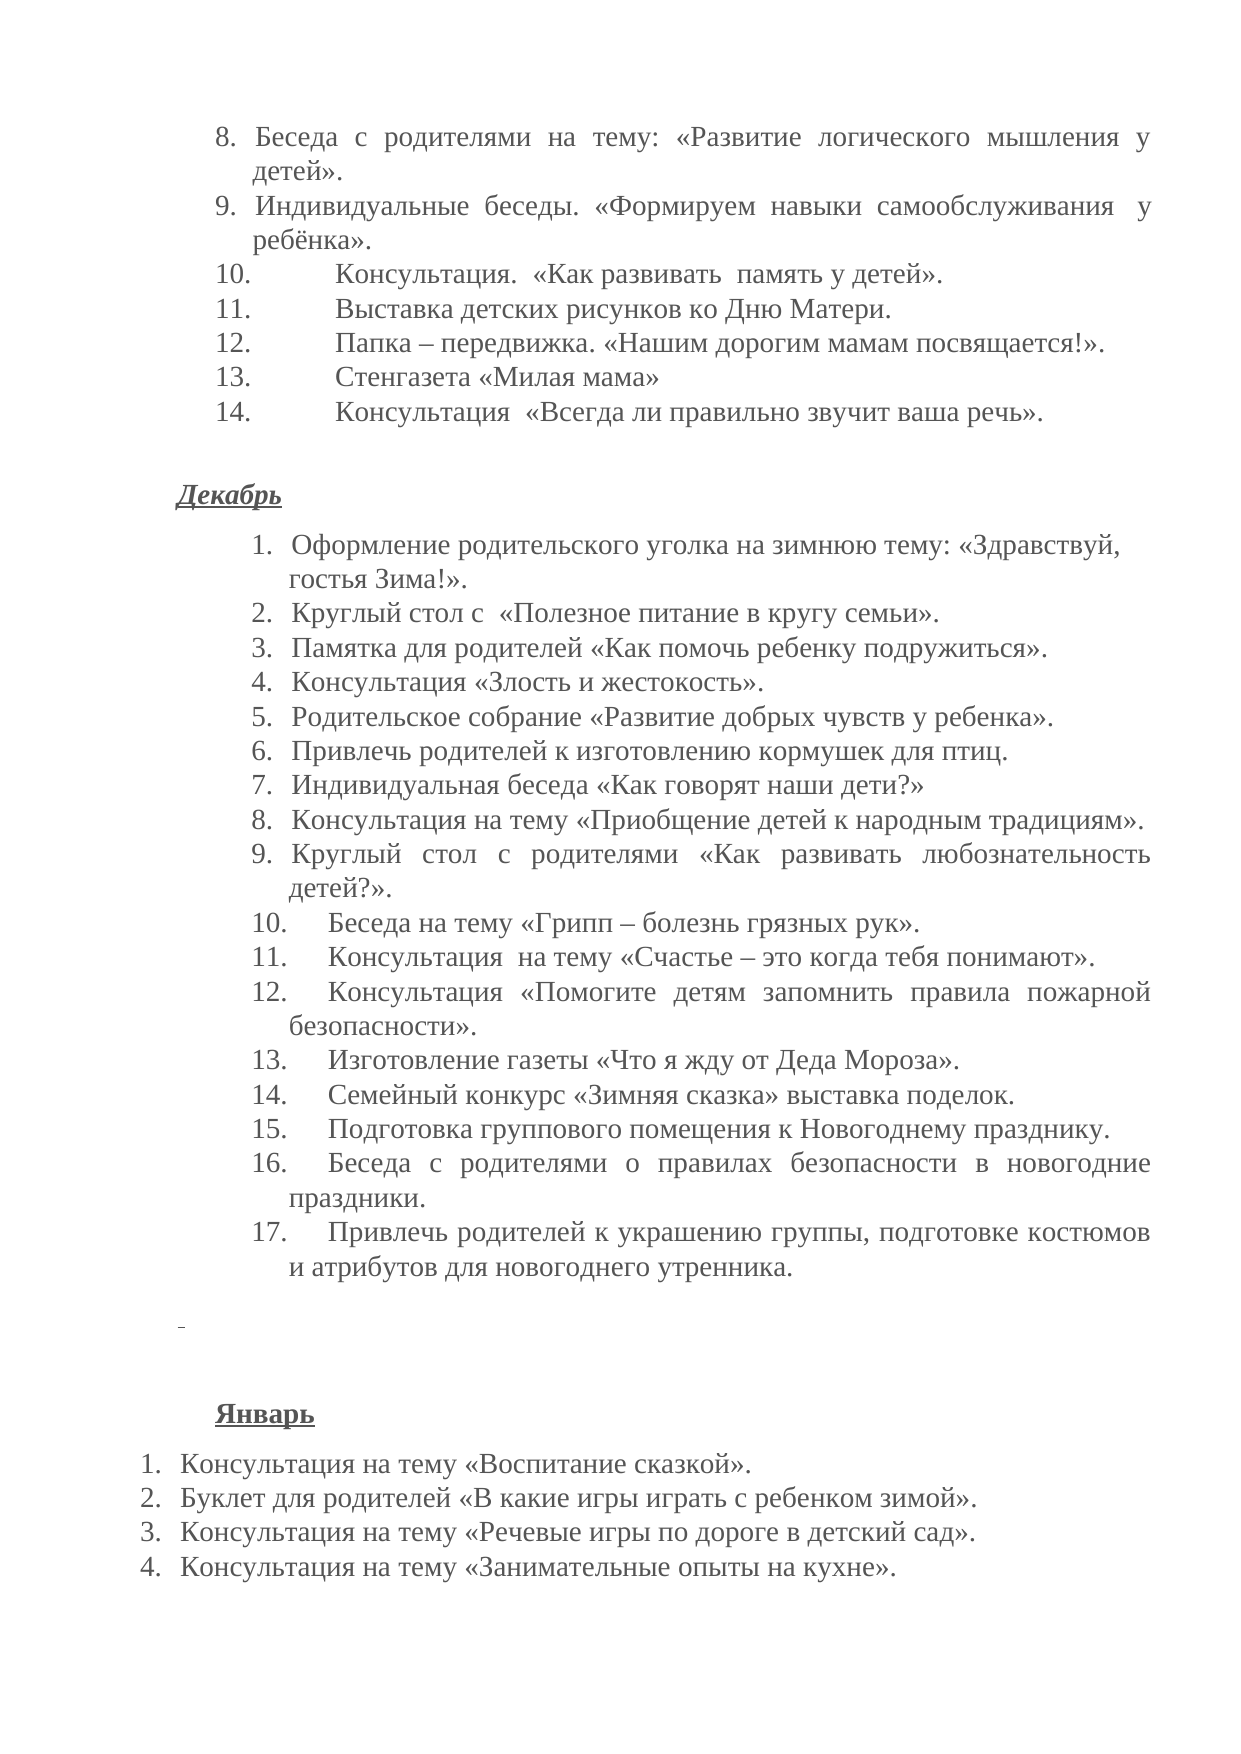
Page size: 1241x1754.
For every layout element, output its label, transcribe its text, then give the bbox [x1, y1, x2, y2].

text 12. Папка – передвижка. «Нашим дорогим мамам посвящается!». [215, 324, 1152, 359]
text 11. Консультация на тему «Счастье – это когда тебя понимают». [251, 938, 1152, 973]
text Декабрь [177, 477, 1152, 511]
text 16. Беседа с родителями о правилах безопасности в новогодние праздники. [251, 1145, 1152, 1213]
text 12. Консультация «Помогите детям запомнить правила пожарной безопасности». [251, 973, 1152, 1042]
text 8. Беседа с родителями на тему: «Развитие логического мышления у детей». [215, 118, 1152, 187]
text 4. Консультация на тему «Занимательные опыты на кухне». [140, 1548, 1152, 1582]
text 10. Беседа на тему «Грипп – болезнь грязных рук». [251, 904, 1152, 938]
text 2. Буклет для родителей «В какие игры играть с ребенком зимой». [140, 1479, 1152, 1514]
text 14. Семейный конкурс «Зимняя сказка» выставка поделок. [251, 1076, 1152, 1110]
text 3. Памятка для родителей «Как помочь ребенку подружиться». [251, 629, 1152, 663]
text 1. Консультация на тему «Воспитание сказкой». [140, 1445, 1152, 1479]
text 13. Изготовление газеты «Что я жду от Деда Мороза». [251, 1042, 1152, 1076]
text 4. Консультация «Злость и жестокость». [251, 663, 1152, 698]
text 7. Индивидуальная беседа «Как говорят наши дети?» [251, 767, 1152, 801]
text 11. Выставка детских рисунков ко Дню Матери. [215, 290, 1152, 324]
text 14. Консультация «Всегда ли правильно звучит ваша речь». [215, 393, 1152, 427]
text 8. Консультация на тему «Приобщение детей к народным традициям». [251, 801, 1152, 835]
text 9. Индивидуальные беседы. «Формируем навыки самообслуживания у ребёнка». [215, 187, 1152, 256]
text 6. Привлечь родителей к изготовлению кормушек для птиц. [251, 732, 1152, 767]
text 9. Круглый стол с родителями «Как развивать любознательность детей?». [251, 835, 1152, 904]
text 1. Оформление родительского уголка на зимнюю тему: «Здравствуй, гостья Зима!». [251, 526, 1152, 595]
text Январь [215, 1395, 1152, 1430]
text 13. Стенгазета «Милая мама» [215, 359, 1152, 393]
text 15. Подготовка группового помещения к Новогоднему празднику. [251, 1110, 1152, 1145]
text 17. Привлечь родителей к украшению группы, подготовке костюмов и атрибутов для новогоднего утренника. [251, 1213, 1152, 1282]
text 2. Круглый стол с «Полезное питание в кругу семьи». [251, 595, 1152, 629]
text 3. Консультация на тему «Речевые игры по дороге в детский сад». [140, 1514, 1152, 1548]
text 5. Родительское собрание «Развитие добрых чувств у ребенка». [251, 698, 1152, 732]
text 10. Консультация. «Как развивать память у детей». [215, 256, 1152, 290]
